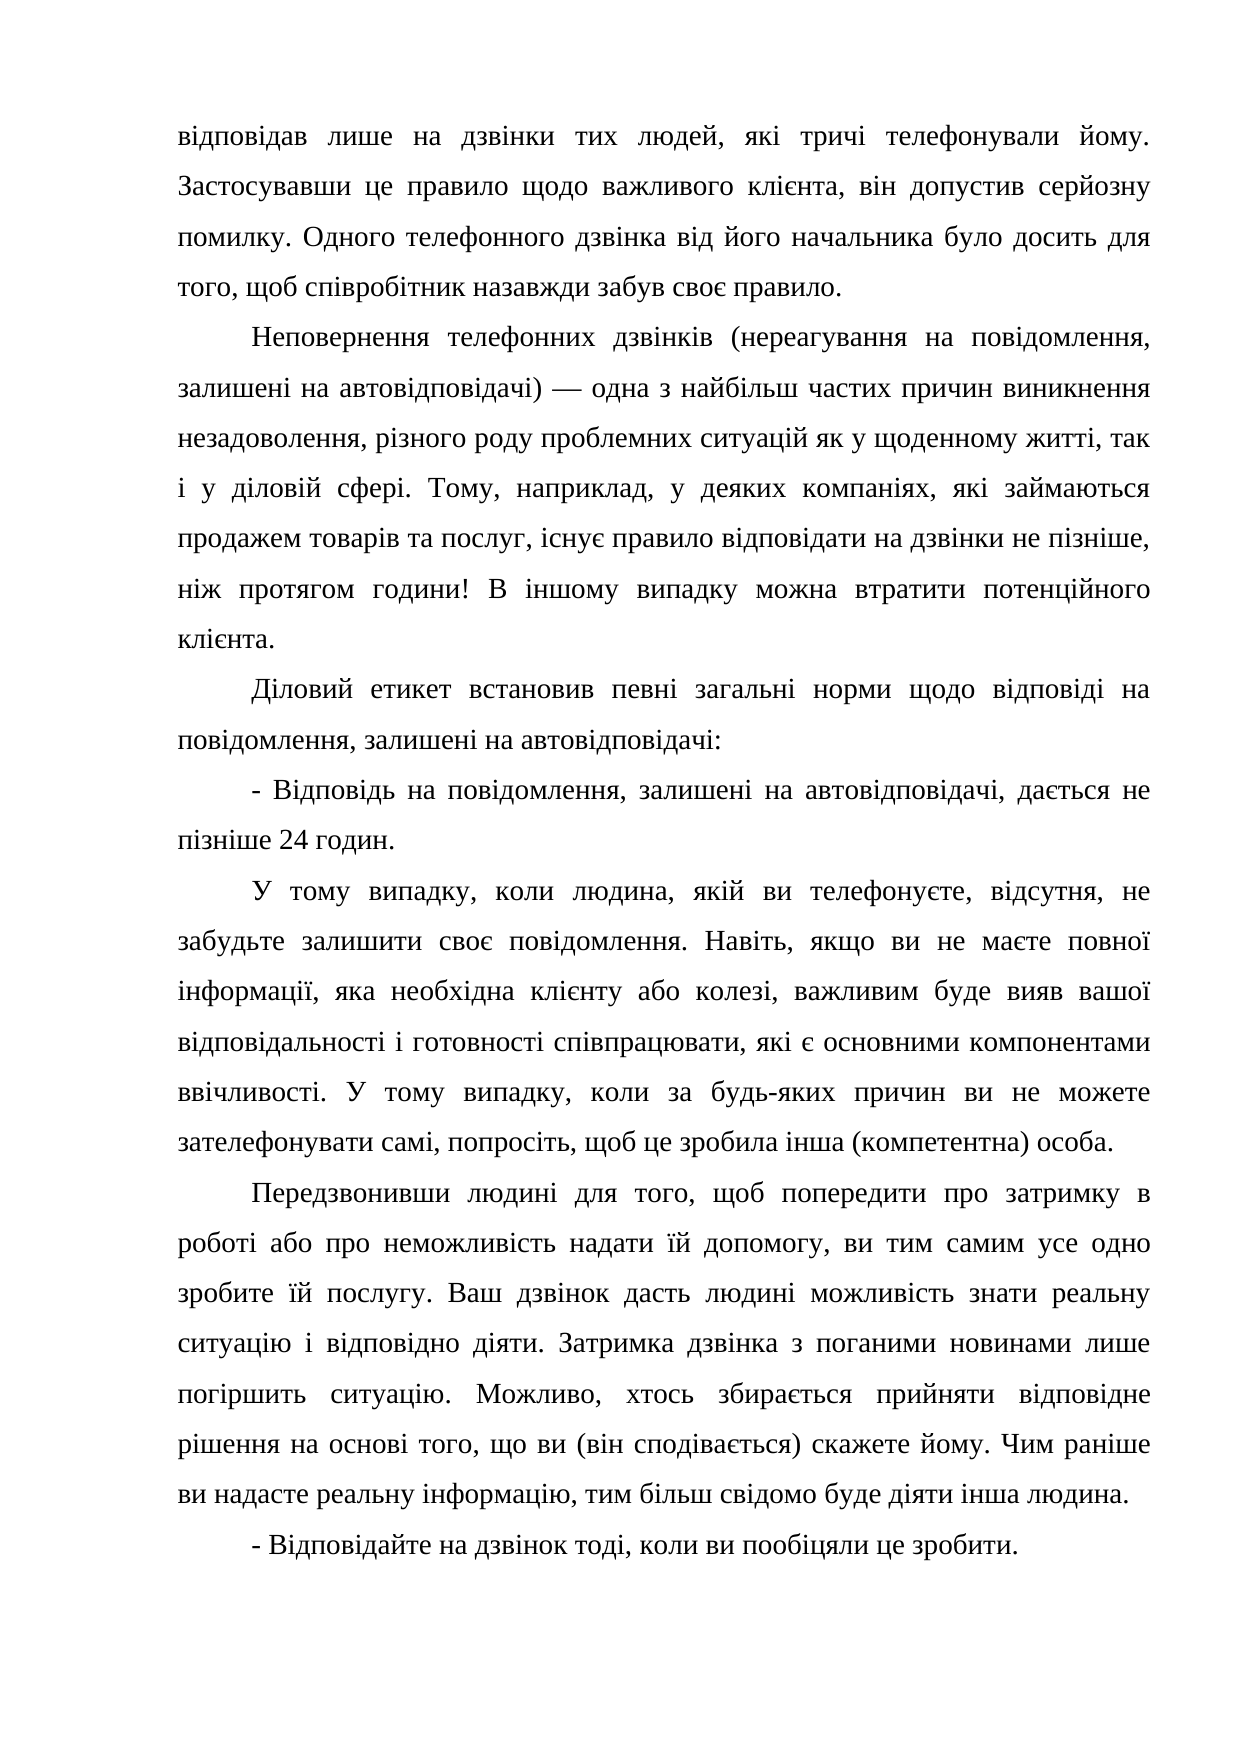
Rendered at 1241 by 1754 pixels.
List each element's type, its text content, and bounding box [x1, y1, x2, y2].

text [177, 118, 1152, 303]
text - Відповідь на повідомлення, залишені на автовідповідачі, дається не пізніше 24 годин. [177, 772, 1152, 856]
text Передзвонивши людині для того, щоб попередити про затримку в роботі або про неможливість надати їй допомогу, ви тим самим усе одно зробите їй послугу. Ваш дзвінок дасть людині можливість знати реальну ситуацію і відповідно діяти. Затримка дзвінка з поганими новинами лише погіршить ситуацію. Можливо, хтось збирається прийняти відповідне рішення на основі того, що ви (він сподівається) скажете йому. Чим раніше ви надасте реальну інформацію, тим більш свідомо буде діяти інша людина. [177, 1175, 1152, 1510]
text Неповернення телефонних дзвінків (нереагування на повідомлення, залишені на автовідповідачі) — одна з найбільш частих причин виникнення незадоволення, різного роду проблемних ситуацій як у щоденному житті, так і у діловій сфері. Тому, наприклад, у деяких компаніях, які займаються продажем товарів та послуг, існує правило відповідати на дзвінки не пізніше, ніж протягом години! В іншому випадку можна втратити потенційного клієнта. [177, 319, 1152, 655]
text У тому випадку, коли людина, якій ви телефонуєте, відсутня, не забудьте залишити своє повідомлення. Навіть, якщо ви не маєте повної інформації, яка необхідна клієнту або колезі, важливим буде вияв вашої відповідальності і готовності співпрацювати, які є основними компонентами ввічливості. У тому випадку, коли за будь-яких причин ви не можете зателефонувати самі, попросіть, щоб це зробила інша (компетентна) особа. [177, 873, 1152, 1158]
text - Відповідайте на дзвінок тоді, коли ви пообіцяли це зробити. [177, 1527, 1152, 1560]
text Діловий етикет встановив певні загальні норми щодо відповіді на повідомлення, залишені на автовідповідачі: [177, 672, 1152, 755]
